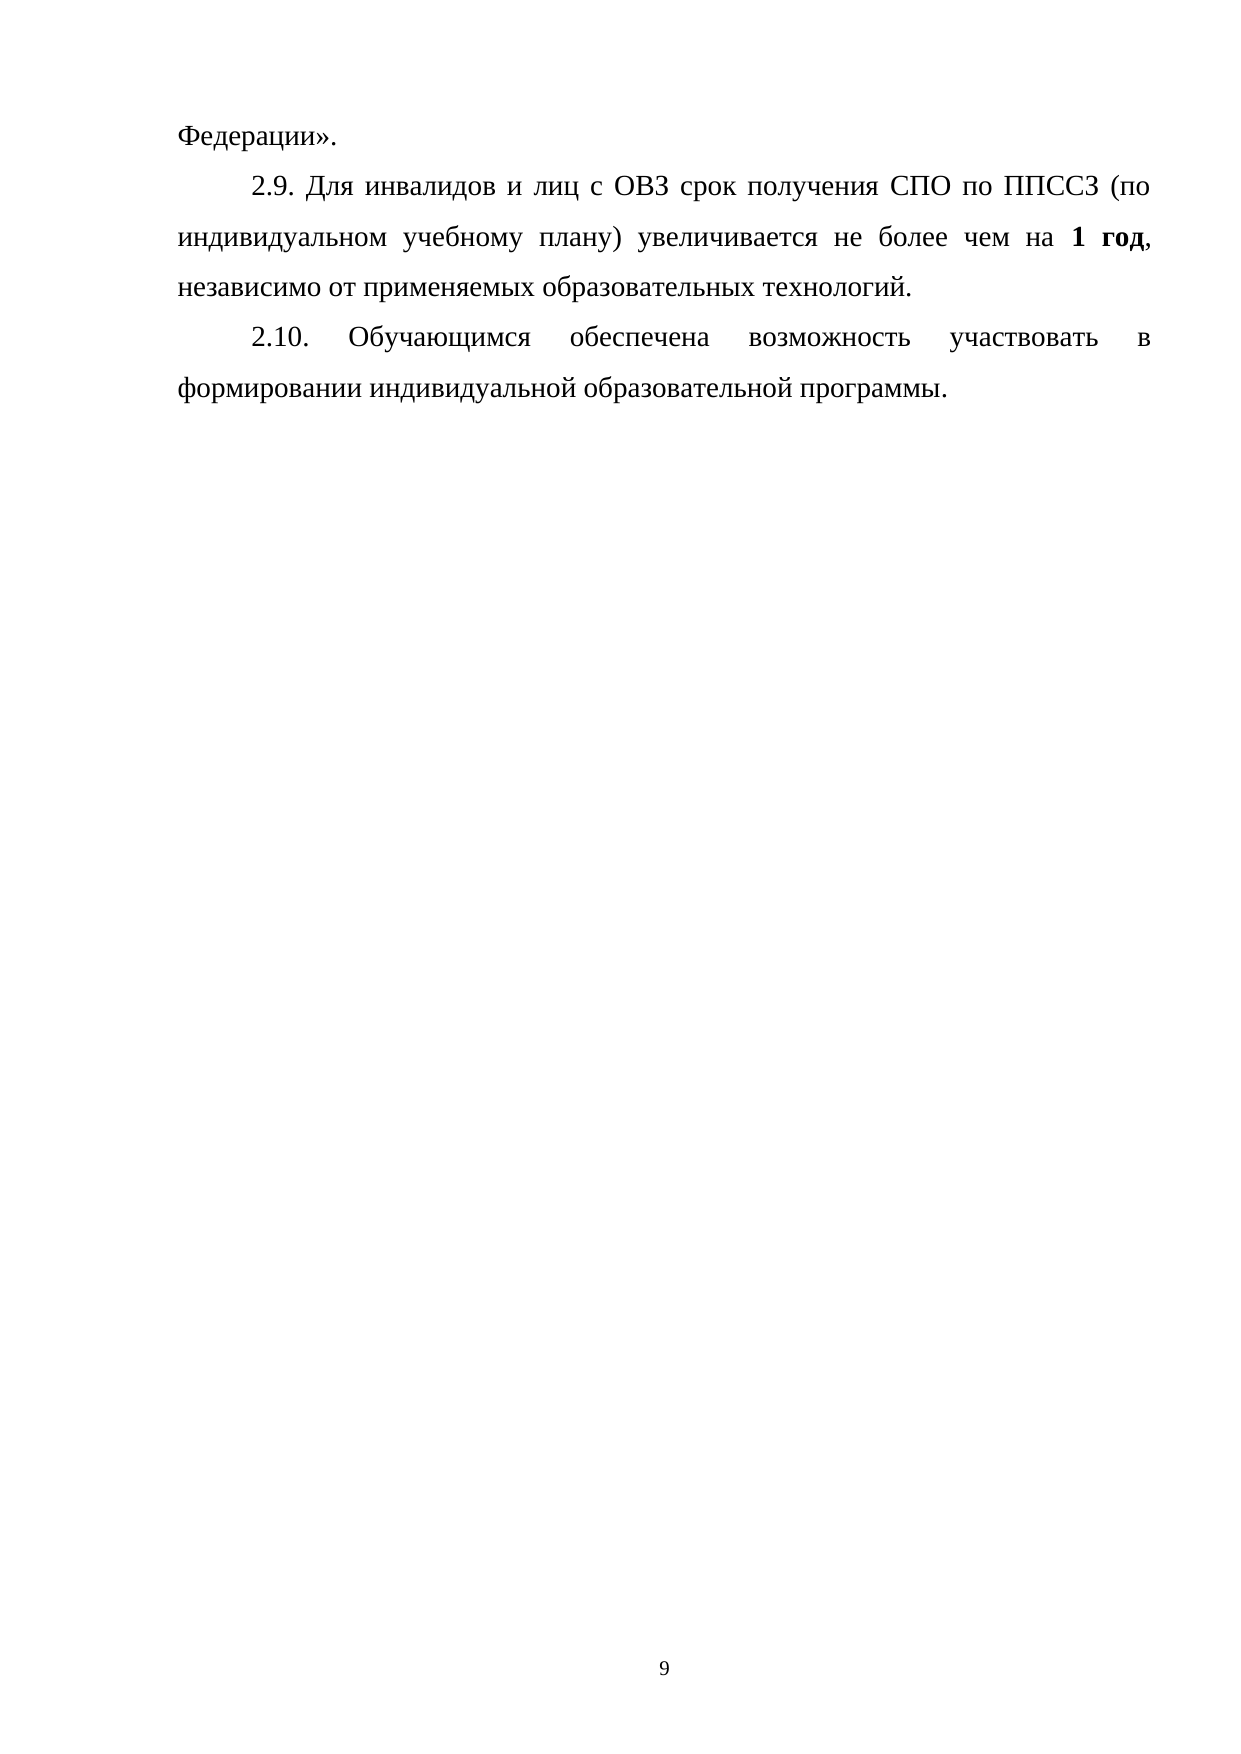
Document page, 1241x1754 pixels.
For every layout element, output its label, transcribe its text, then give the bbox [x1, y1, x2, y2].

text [177, 118, 1152, 152]
text 2.10. Обучающимся обеспечена возможность участвовать в формировании индивидуальной образовательной программы. [177, 319, 1152, 403]
text 2.9. Для инвалидов и лиц с ОВЗ срок получения СПО по ППССЗ (по индивидуальном учебному плану) увеличивается не более чем на 1 год, независимо от применяемых образовательных технологий. [177, 168, 1152, 303]
